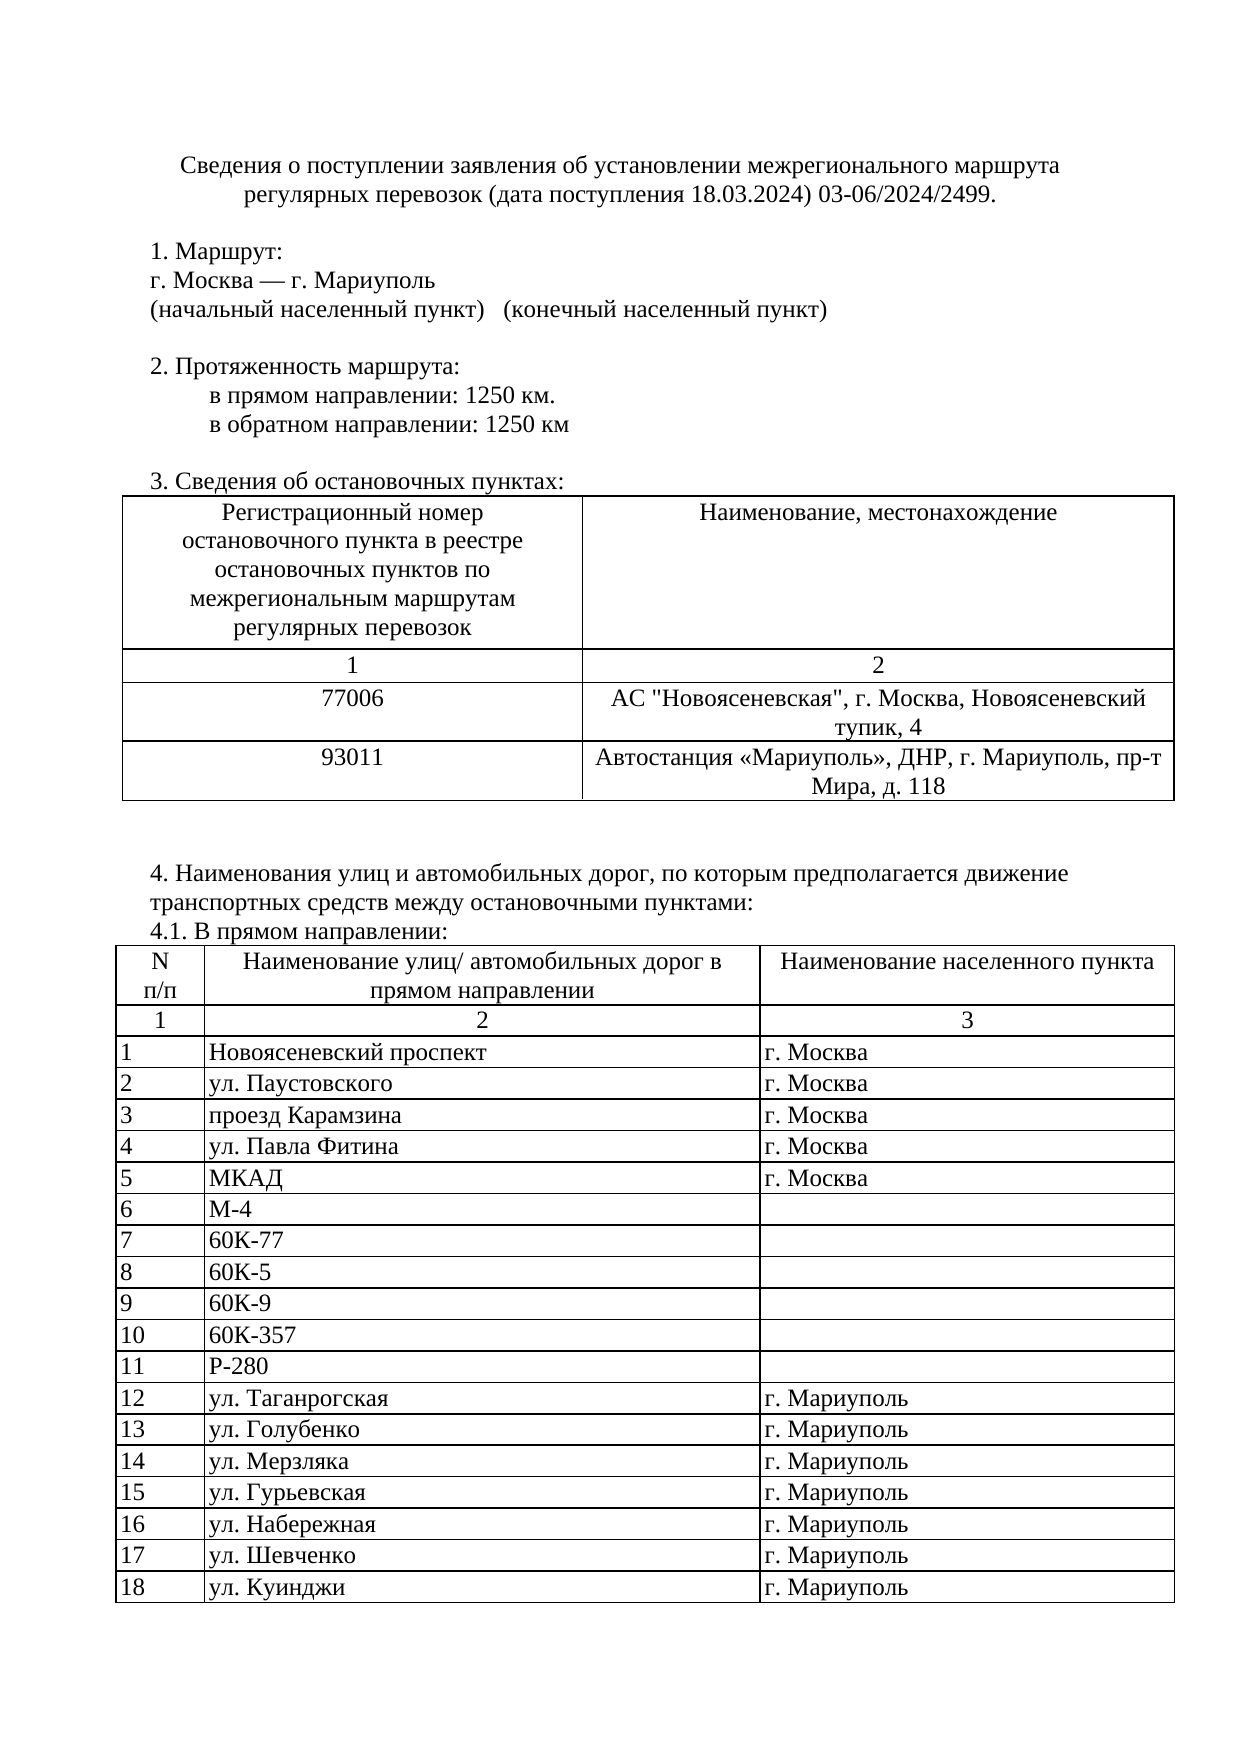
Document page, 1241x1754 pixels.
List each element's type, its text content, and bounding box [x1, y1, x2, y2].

table_cell [761, 1289, 1174, 1318]
table_cell ул. Гурьевская [205, 1477, 759, 1507]
table_cell г. Мариуполь [761, 1446, 1174, 1476]
table_cell 1 [117, 1006, 204, 1035]
table_cell [761, 1194, 1174, 1224]
table_header N п/п [117, 946, 204, 1004]
table_cell 17 [117, 1540, 204, 1570]
table_cell Новоясеневский проспект [205, 1037, 759, 1067]
table_cell АС "Новоясеневская", г. Москва, Новоясеневский тупик, 4 [583, 683, 1173, 740]
table_cell 2 [117, 1068, 204, 1098]
table_cell [761, 1352, 1174, 1381]
table_cell Р-280 [205, 1352, 759, 1381]
text в обратном направлении: 1250 км [150, 409, 1090, 437]
table_cell ул. Голубенко [205, 1415, 759, 1444]
table_cell г. Мариуполь [761, 1477, 1174, 1507]
table_cell ул. Мерзляка [205, 1446, 759, 1476]
table_cell г. Мариуполь [761, 1383, 1174, 1413]
table_cell МКАД [205, 1163, 759, 1193]
table_cell г. Москва [761, 1100, 1174, 1130]
table_cell г. Москва [761, 1163, 1174, 1193]
table_cell 8 [117, 1257, 204, 1287]
table_cell 77006 [123, 683, 582, 740]
table_cell 2 [205, 1006, 759, 1035]
table_cell проезд Карамзина [205, 1100, 759, 1130]
table_cell М-4 [205, 1194, 759, 1224]
table_header Регистрационный номер остановочного пункта в реестре остановочных пунктов по межрегиональным маршрутам регулярных перевозок [123, 497, 582, 648]
table_cell г. Мариуполь [761, 1572, 1174, 1602]
table_cell [761, 1320, 1174, 1350]
table_cell 5 [117, 1163, 204, 1193]
table_cell 4 [117, 1131, 204, 1161]
table_cell 12 [117, 1383, 204, 1413]
table_cell ул. Таганрогская [205, 1383, 759, 1413]
table_cell 11 [117, 1352, 204, 1381]
table_cell 18 [117, 1572, 204, 1602]
table_cell 7 [117, 1226, 204, 1256]
table_cell 60К-9 [205, 1289, 759, 1318]
text (начальный населенный пункт) (конечный населенный пункт) [150, 294, 1090, 322]
table_cell г. Мариуполь [761, 1415, 1174, 1444]
table_cell г. Москва [761, 1037, 1174, 1067]
table_header Наименование, местонахождение [583, 497, 1173, 648]
table_cell 2 [583, 650, 1173, 681]
table_header Наименование населенного пункта [761, 946, 1174, 1004]
table_cell г. Мариуполь [761, 1540, 1174, 1570]
text Сведения о поступлении заявления об установлении межрегионального маршрута регулярных перевозок (дата поступления 18.03.2024) 03-06/2024/2499. [150, 150, 1090, 207]
table_cell ул. Куинджи [205, 1572, 759, 1602]
table_cell 14 [117, 1446, 204, 1476]
table_header Наименование улиц/ автомобильных дорог в прямом направлении [205, 946, 759, 1004]
table_cell 60К-357 [205, 1320, 759, 1350]
table_cell 13 [117, 1415, 204, 1444]
table_cell 1 [117, 1037, 204, 1067]
table_cell 60К-5 [205, 1257, 759, 1287]
table_cell 16 [117, 1509, 204, 1539]
table_cell 6 [117, 1194, 204, 1224]
table_cell 3 [761, 1006, 1174, 1035]
table_cell г. Москва [761, 1068, 1174, 1098]
table_cell [761, 1257, 1174, 1287]
table_cell г. Москва [761, 1131, 1174, 1161]
text 3. Сведения об остановочных пунктах: [150, 466, 1090, 495]
text 4.1. В прямом направлении: [150, 916, 1090, 945]
table_cell 9 [117, 1289, 204, 1318]
text 2. Протяженность маршрута: [150, 351, 1090, 380]
text г. Москва — г. Мариуполь [150, 265, 1090, 294]
table_cell 15 [117, 1477, 204, 1507]
text 4. Наименования улиц и автомобильных дорог, по которым предполагается движение транспортных средств между остановочными пунктами: [150, 858, 1090, 916]
table_cell 3 [117, 1100, 204, 1130]
table_cell 60К-77 [205, 1226, 759, 1256]
table_cell г. Мариуполь [761, 1509, 1174, 1539]
table_cell ул. Паустовского [205, 1068, 759, 1098]
text в прямом направлении: 1250 км. [150, 380, 1090, 409]
table_cell Автостанция «Мариуполь», ДНР, г. Мариуполь, пр-т Мира, д. 118 [583, 742, 1173, 799]
table_cell 93011 [123, 742, 582, 799]
text 1. Маршрут: [150, 236, 1090, 265]
table_cell ул. Набережная [205, 1509, 759, 1539]
table_cell 10 [117, 1320, 204, 1350]
table_cell [761, 1226, 1174, 1256]
table_cell 1 [123, 650, 582, 681]
table_cell ул. Павла Фитина [205, 1131, 759, 1161]
table_cell ул. Шевченко [205, 1540, 759, 1570]
